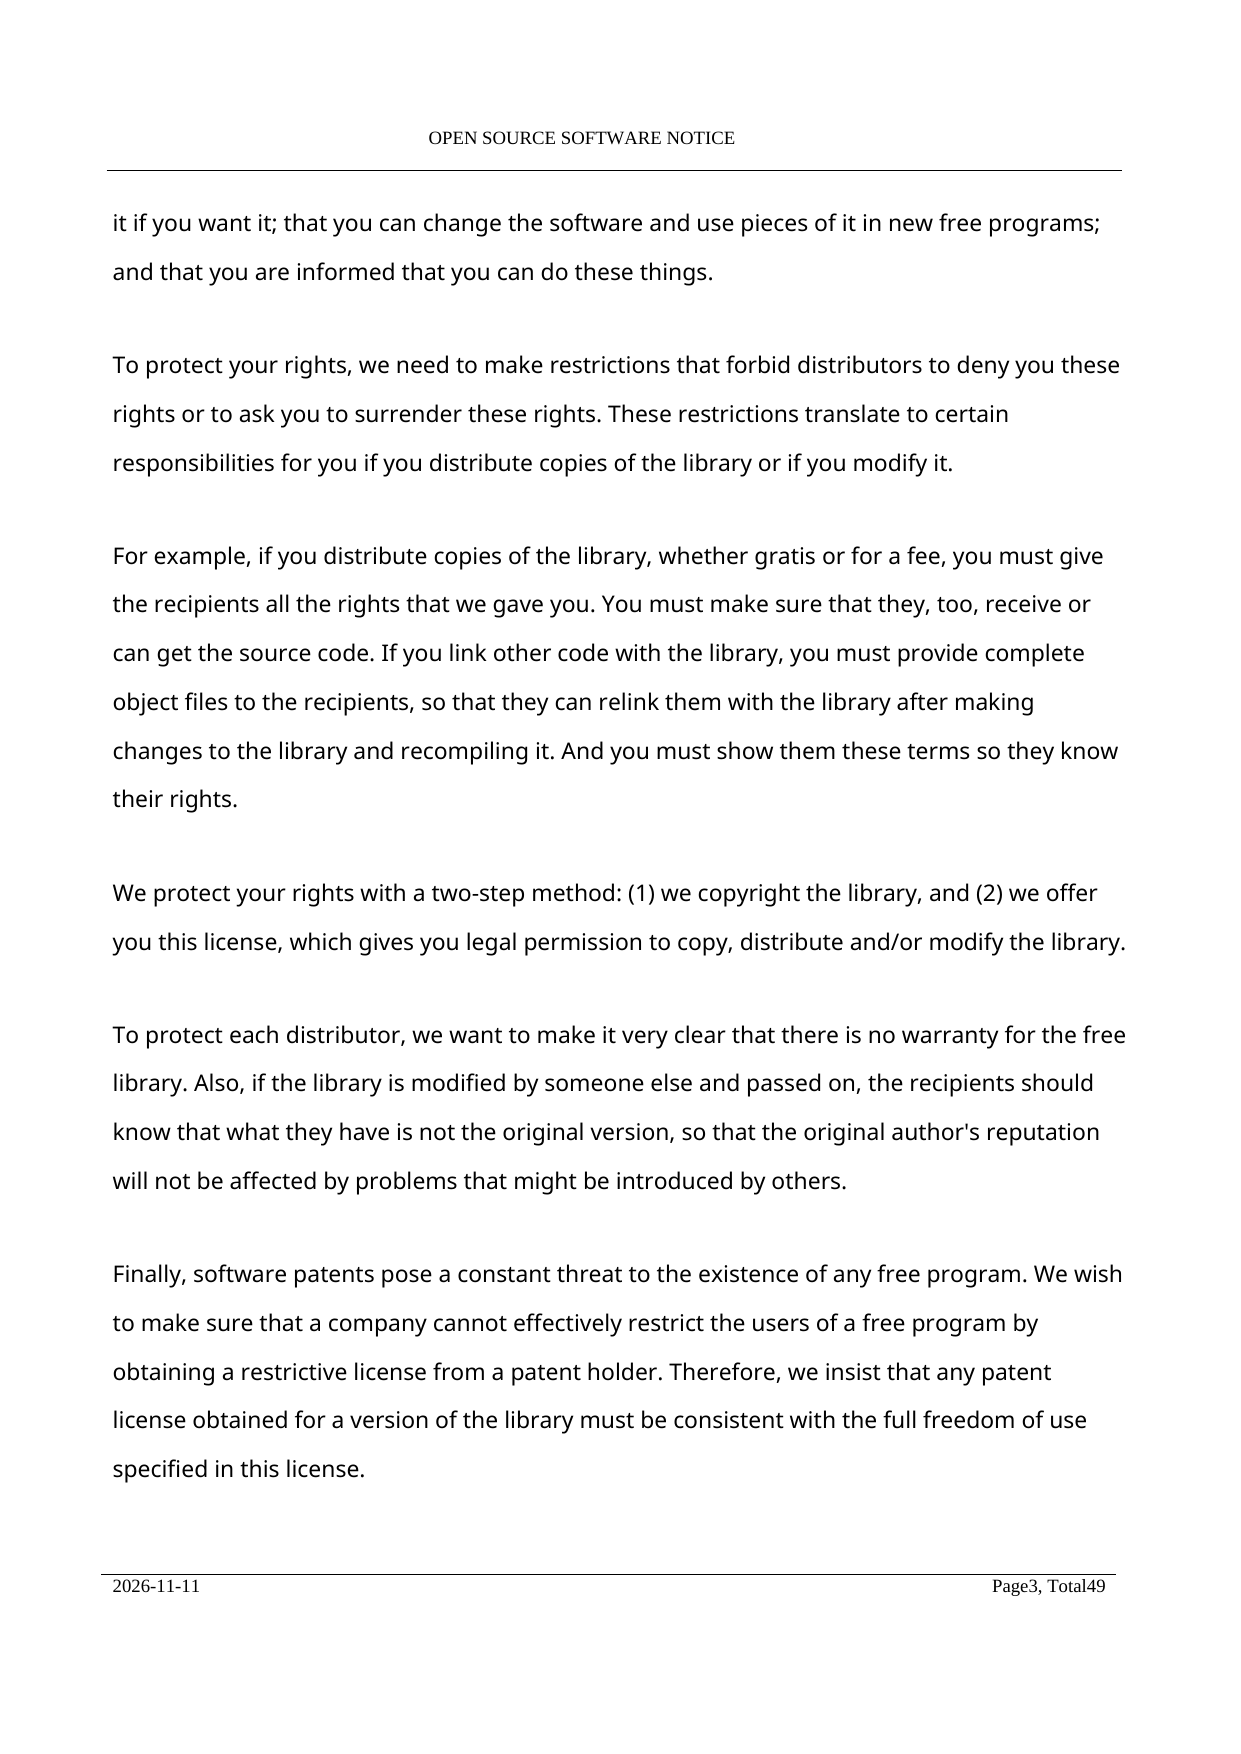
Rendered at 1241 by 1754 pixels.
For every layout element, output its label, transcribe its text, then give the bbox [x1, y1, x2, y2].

text To protect each distributor, we want to make it very clear that there is no warranty for the free library. Also, if the library is modified by someone else and passed on, the recipients should know that what they have is not the original version, so that the original author's reputation will not be affected by problems that might be introduced by others. [112, 1018, 1128, 1197]
text For example, if you distribute copies of the library, whether gratis or for a fee, you must give the recipients all the rights that we gave you. You must make sure that they, too, receive or can get the source code. If you link other code with the library, you must provide complete object files to the recipients, so that they can relink them with the library after making changes to the library and recompiling it. And you must show them these terms so they know their rights. [112, 539, 1128, 815]
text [112, 206, 1128, 288]
text We protect your rights with a two-step method: (1) we copyright the library, and (2) we offer you this license, which gives you legal permission to copy, distribute and/or modify the library. [112, 876, 1128, 957]
text Finally, software patents pose a constant threat to the existence of any free program. We wish to make sure that a company cannot effectively restrict the users of a free program by obtaining a restrictive license from a patent holder. Therefore, we insist that any patent license obtained for a version of the library must be consistent with the full freedom of use specified in this license. [112, 1257, 1128, 1485]
text To protect your rights, we need to make restrictions that forbid distributors to deny you these rights or to ask you to surrender these rights. These restrictions translate to certain responsibilities for you if you distribute copies of the library or if you modify it. [112, 348, 1128, 478]
